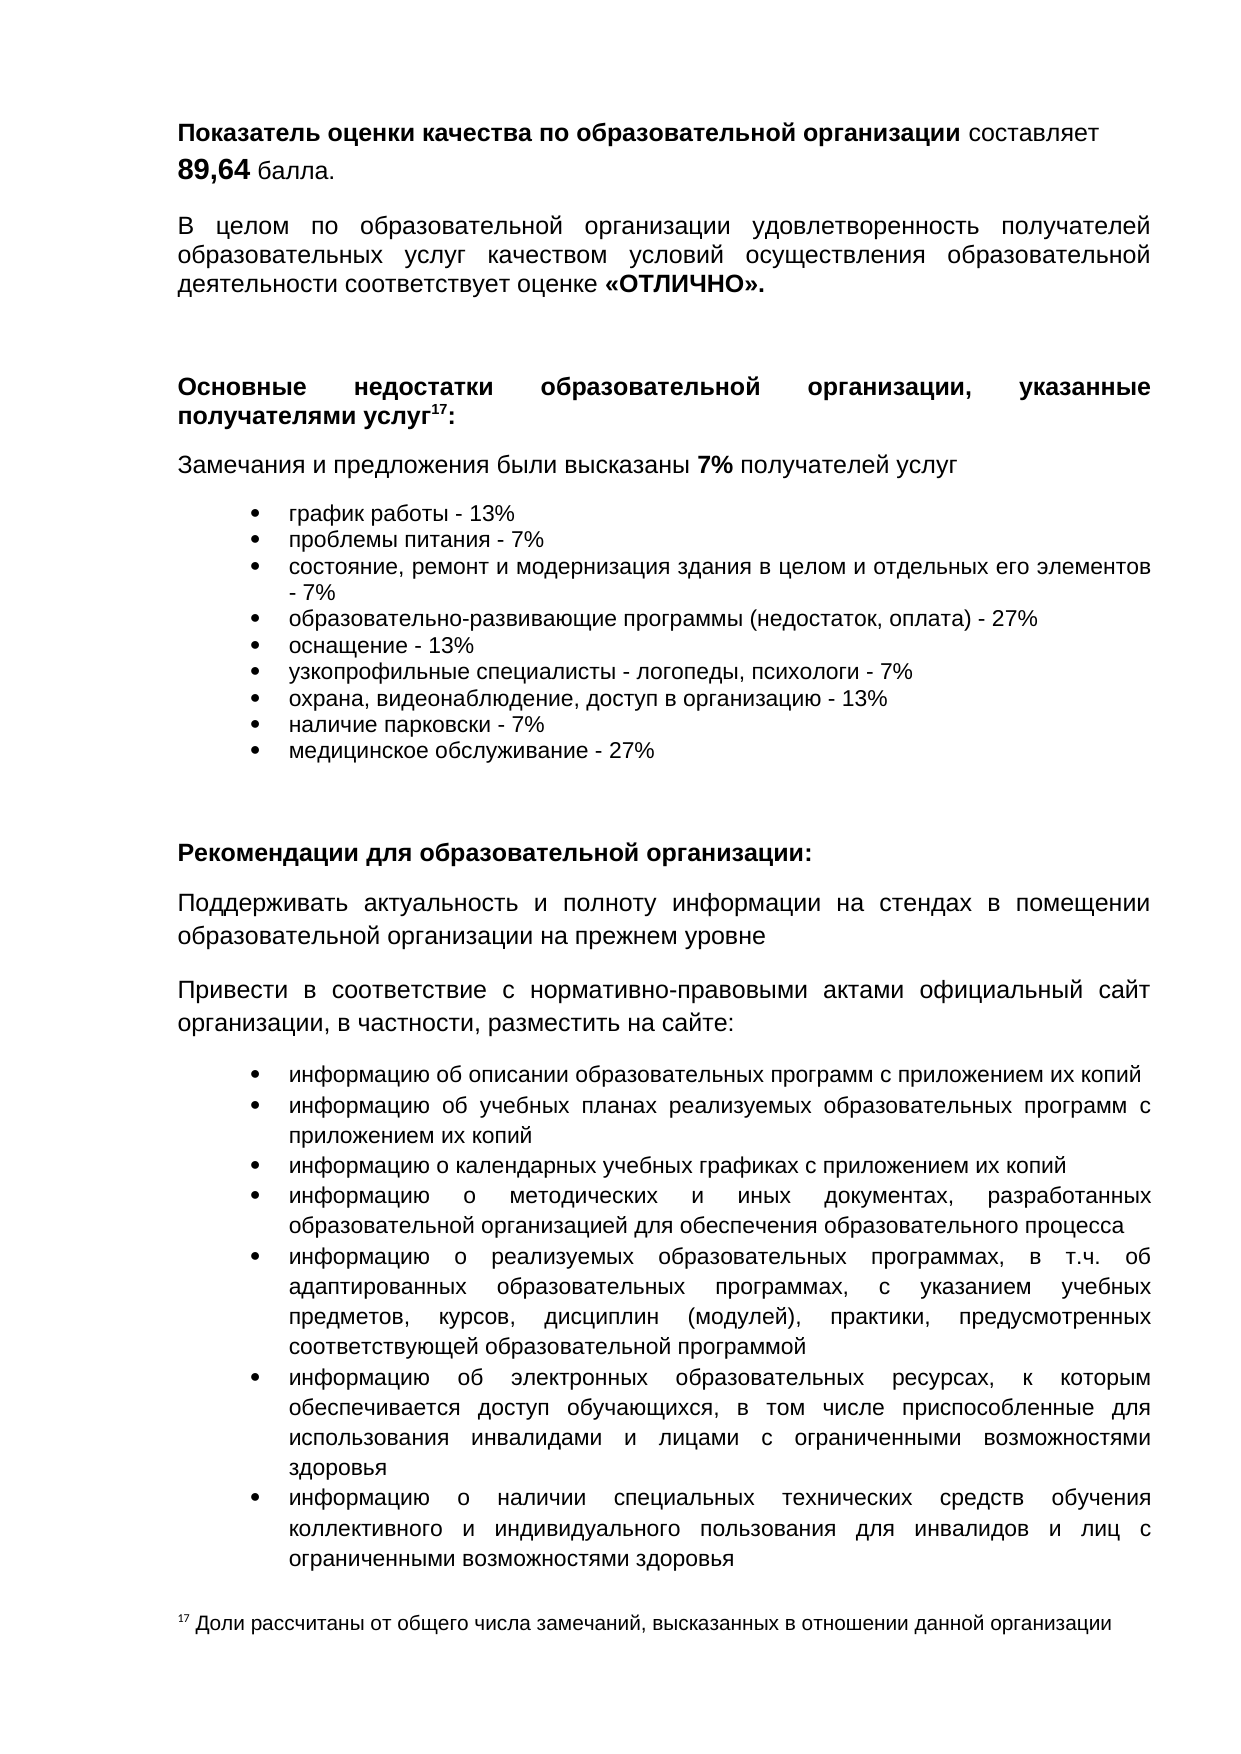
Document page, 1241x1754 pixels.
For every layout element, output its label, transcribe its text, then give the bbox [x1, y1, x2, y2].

list проблемы питания - 7% [251, 526, 1152, 553]
list оснащение - 13% [251, 632, 1152, 658]
list медицинское обслуживание - 27% [251, 737, 1152, 763]
text Показатель оценки качества по образовательной организации составляет 89,64 балла. [177, 118, 1152, 185]
text Основные недостатки образовательной организации, указанные получателями услуг: [177, 372, 1152, 429]
text Поддерживать актуальность и полноту информации на стендах в помещении образовательной организации на прежнем уровне [177, 888, 1152, 949]
list состояние, ремонт и модернизация здания в целом и отдельных его элементов - 7% [251, 553, 1152, 605]
list наличие парковски - 7% [251, 711, 1152, 737]
text В целом по образовательной организации удовлетворенность получателей образовательных услуг качеством условий осуществления образовательной деятельности соответствует оценке «ОТЛИЧНО». [177, 211, 1152, 297]
list охрана, видеонаблюдение, доступ в организацию - 13% [251, 684, 1152, 711]
list образовательно-развивающие программы (недостаток, оплата) - 27% [251, 605, 1152, 632]
list информацию о методических и иных документах, разработанных образовательной организацией для обеспечения образовательного процесса [251, 1182, 1152, 1239]
list информацию об учебных планах реализуемых образовательных программ с приложением их копий [251, 1092, 1152, 1148]
list информацию о наличии специальных технических средств обучения коллективного и индивидуального пользования для инвалидов и лиц с ограниченными возможностями здоровья [251, 1484, 1152, 1571]
list узкопрофильные специалисты - логопеды, психологи - 7% [251, 658, 1152, 684]
text Замечания и предложения были высказаны 7% получателей услуг [177, 450, 1152, 479]
text Рекомендации для образовательной организации: [177, 838, 1152, 867]
list информацию о реализуемых образовательных программах, в т.ч. об адаптированных образовательных программах, с указанием учебных предметов, курсов, дисциплин (модулей), практики, предусмотренных соответствующей образовательной программой [251, 1243, 1152, 1360]
list информацию об описании образовательных программ с приложением их копий [251, 1061, 1152, 1088]
list информацию об электронных образовательных ресурсах, к которым обеспечивается доступ обучающихся, в том числе приспособленные для использования инвалидами и лицами с ограниченными возможностями здоровья [251, 1363, 1152, 1481]
list информацию о календарных учебных графиках с приложением их копий [251, 1152, 1152, 1178]
list график работы - 13% [251, 500, 1152, 526]
text Привести в соответствие с нормативно-правовыми актами официальный сайт организации, в частности, разместить на сайте: [177, 974, 1152, 1036]
